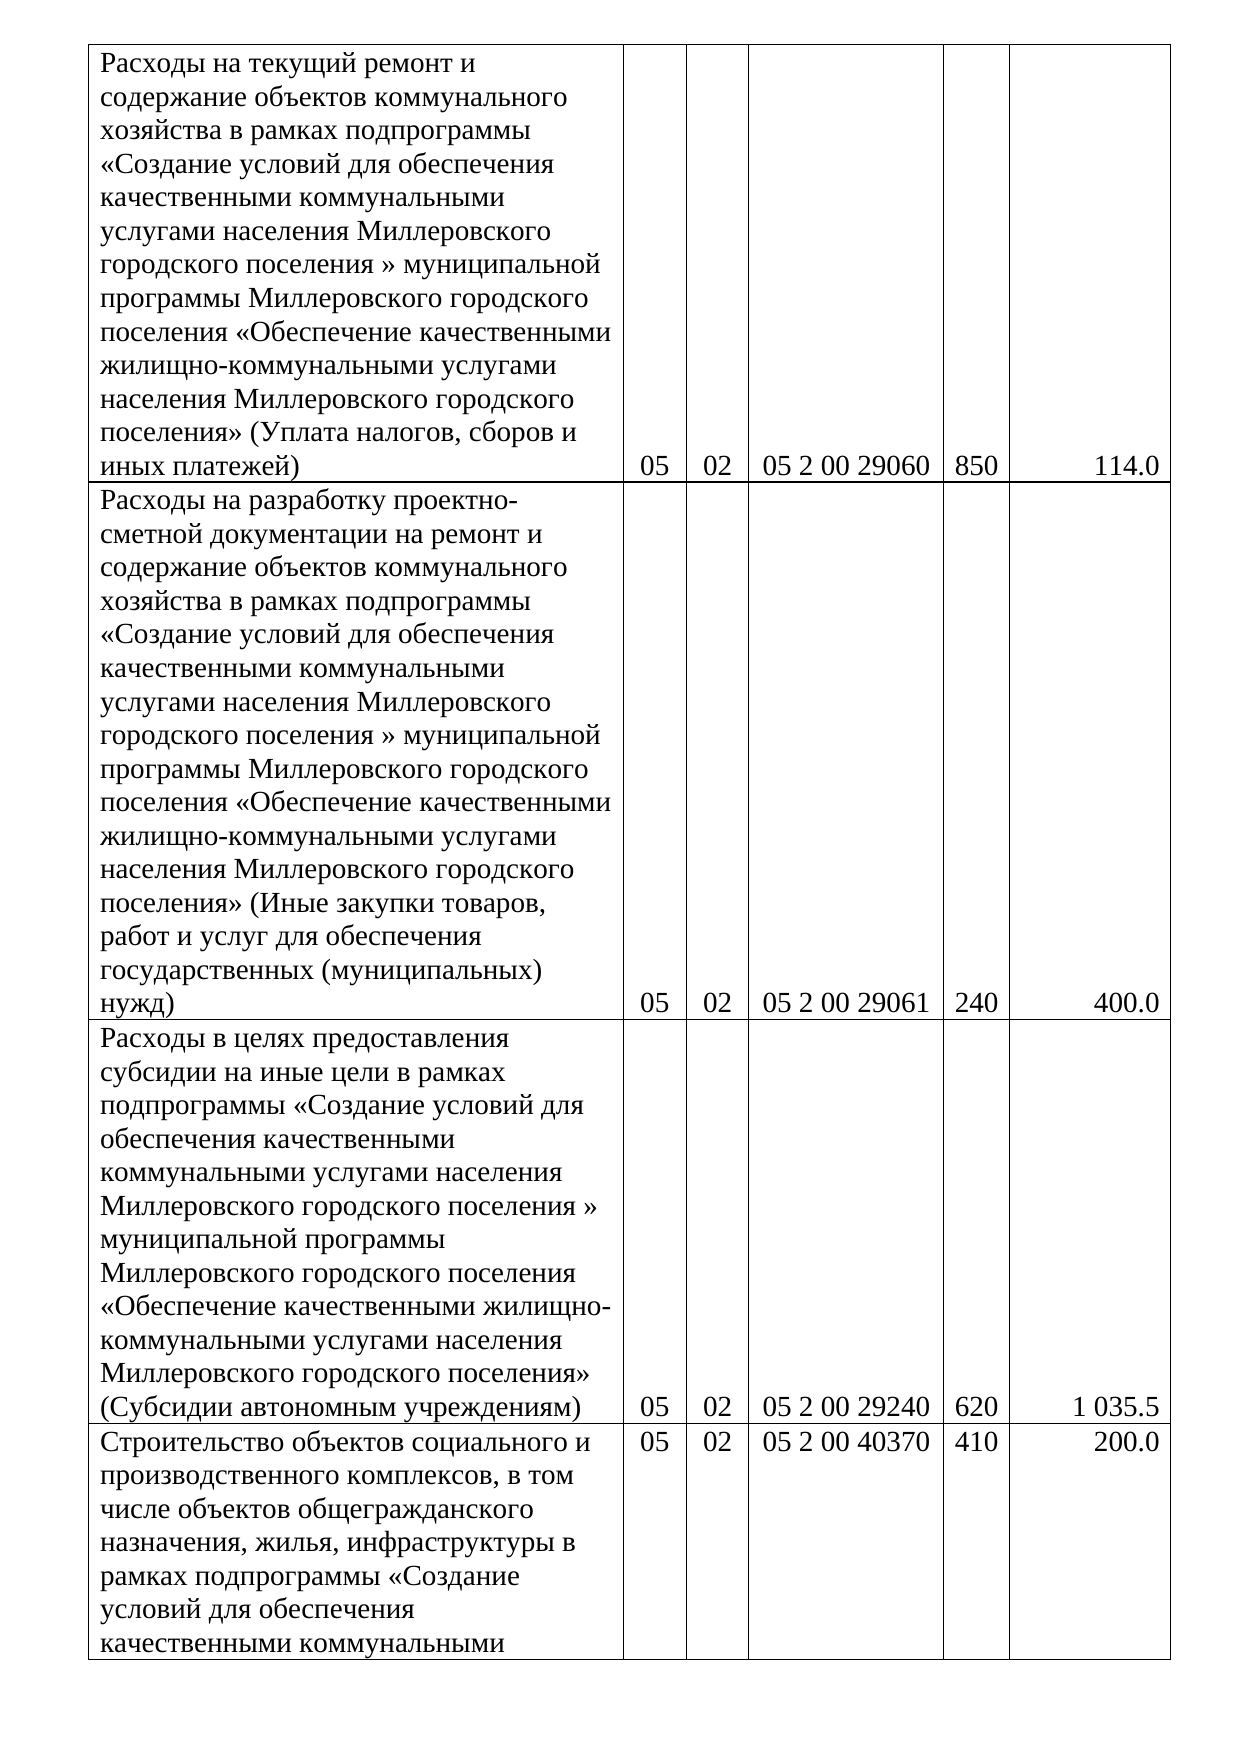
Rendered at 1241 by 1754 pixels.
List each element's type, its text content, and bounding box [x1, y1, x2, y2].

table_cell 05 2 00 40370 [749, 1424, 943, 1658]
table_cell Расходы на разработку проектно-сметной документации на ремонт и содержание объектов коммунального хозяйства в рамках подпрограммы «Создание условий для обеспечения качественными коммунальными услугами населения Миллеровского городского поселения » муниципальной программы Миллеровского городского поселения «Обеспечение качественными жилищно-коммунальными услугами населения Миллеровского городского поселения» (Иные закупки товаров, работ и услуг для обеспечения государственных (муниципальных) нужд) [89, 483, 623, 1019]
table_cell 05 [624, 1424, 686, 1658]
table_cell 05 2 00 29060 [749, 45, 943, 481]
table_cell 850 [944, 45, 1009, 481]
table_cell Расходы на текущий ремонт и содержание объектов коммунального хозяйства в рамках подпрограммы «Создание условий для обеспечения качественными коммунальными услугами населения Миллеровского городского поселения » муниципальной программы Миллеровского городского поселения «Обеспечение качественными жилищно-коммунальными услугами населения Миллеровского городского поселения» (Уплата налогов, сборов и иных платежей) [89, 45, 623, 481]
table_cell 200.0 [1010, 1424, 1170, 1658]
table_cell 05 2 00 29061 [749, 483, 943, 1019]
table_cell 05 [624, 45, 686, 481]
table_cell 620 [944, 1020, 1009, 1423]
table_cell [89, 1424, 623, 1658]
table_cell 02 [687, 483, 748, 1019]
table_cell 05 2 00 29240 [749, 1020, 943, 1423]
table_cell 1 035.5 [1010, 1020, 1170, 1423]
table_cell 240 [944, 483, 1009, 1019]
table_cell 05 [624, 1020, 686, 1423]
table_cell Расходы в целях предоставления субсидии на иные цели в рамках подпрограммы «Создание условий для обеспечения качественными коммунальными услугами населения Миллеровского городского поселения » муниципальной программы Миллеровского городского поселения «Обеспечение качественными жилищно-коммунальными услугами населения Миллеровского городского поселения» (Субсидии автономным учреждениям) [89, 1020, 623, 1423]
table_cell 114.0 [1010, 45, 1170, 481]
table_cell 400.0 [1010, 483, 1170, 1019]
table_cell 410 [944, 1424, 1009, 1658]
table_cell 05 [624, 483, 686, 1019]
table_cell 02 [687, 45, 748, 481]
table_cell 02 [687, 1424, 748, 1658]
table_cell 02 [687, 1020, 748, 1423]
